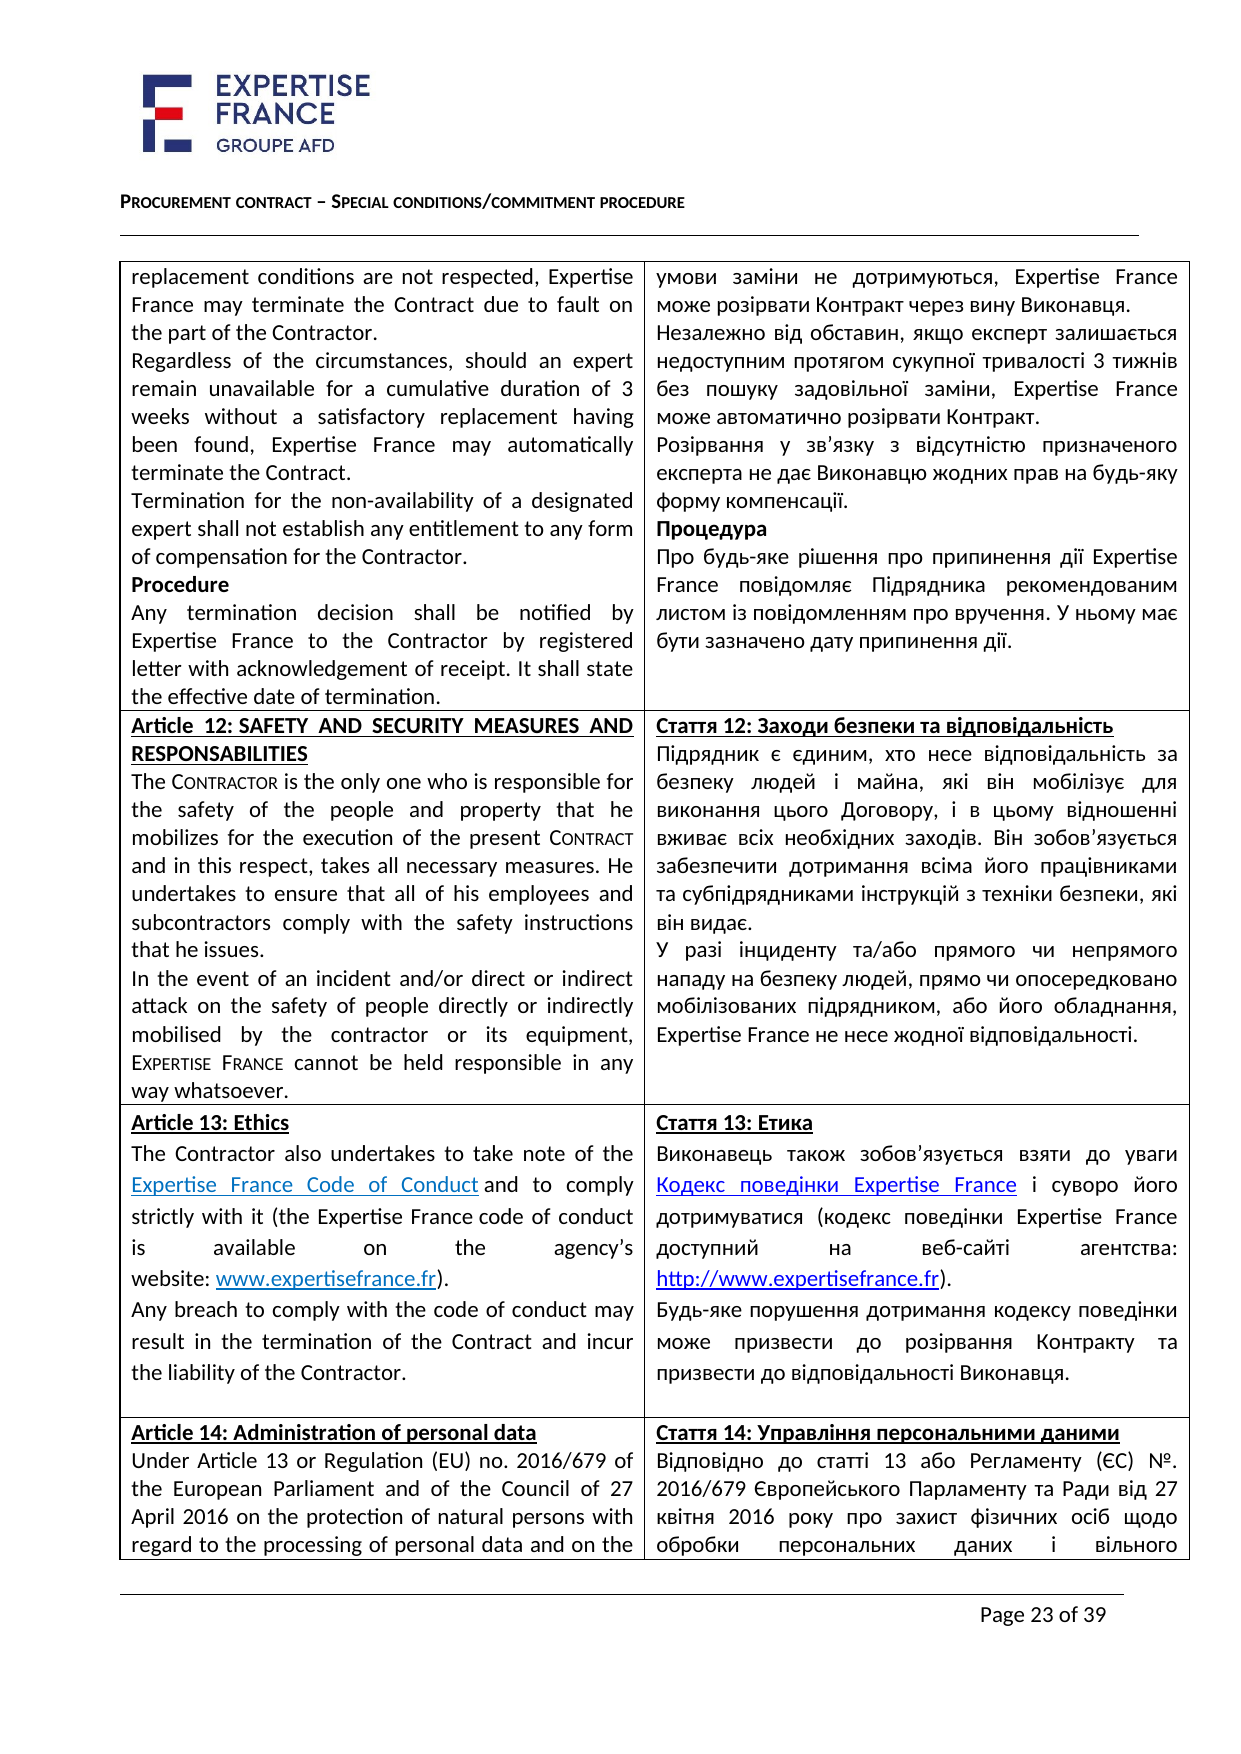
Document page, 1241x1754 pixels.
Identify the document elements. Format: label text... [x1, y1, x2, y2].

table_cell Стаття 13: Етика Виконавець також зобов’язується взяти до уваги Кодекс поведінки Expertise France і суворо його дотримуватися (кодекс поведінки Expertise France доступний на веб-сайті агентства: http://www.expertisefrance.fr). Будь-яке порушення дотримання кодексу поведінки може призвести до розірвання Контракту та призвести до відповідальності Виконавця. [645, 1105, 1189, 1417]
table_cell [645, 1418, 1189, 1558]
table_cell Article 12: safety and security measures and responsabilities The Contractor is the only one who is responsible for the safety of the people and property that he mobilizes for the execution of the present Contract and in this respect, takes all necessary measures. He undertakes to ensure that all of his employees and subcontractors comply with the safety instructions that he issues. In the event of an incident and/or direct or indirect attack on the safety of people directly or indirectly mobilised by the contractor or its equipment, Expertise France cannot be held responsible in any way whatsoever. [121, 711, 644, 1104]
picture [120, 41, 397, 183]
table_cell Article 13: Ethics The Contractor also undertakes to take note of the Expertise France Code of Conduct and to comply strictly with it (the Expertise France code of conduct is available on the agency’s website: www.expertisefrance.fr). Any breach to comply with the code of conduct may result in the termination of the Contract and incur the liability of the Contractor. [121, 1105, 644, 1417]
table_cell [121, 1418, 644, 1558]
table_cell Стаття 12: Заходи безпеки та відповідальність Підрядник є єдиним, хто несе відповідальність за безпеку людей і майна, які він мобілізує для виконання цього Договору, і в цьому відношенні вживає всіх необхідних заходів. Він зобов’язується забезпечити дотримання всіма його працівниками та субпідрядниками інструкцій з техніки безпеки, які він видає. У разі інциденту та/або прямого чи непрямого нападу на безпеку людей, прямо чи опосередковано мобілізованих підрядником, або його обладнання, Expertise France не несе жодної відповідальності. [645, 711, 1189, 1104]
